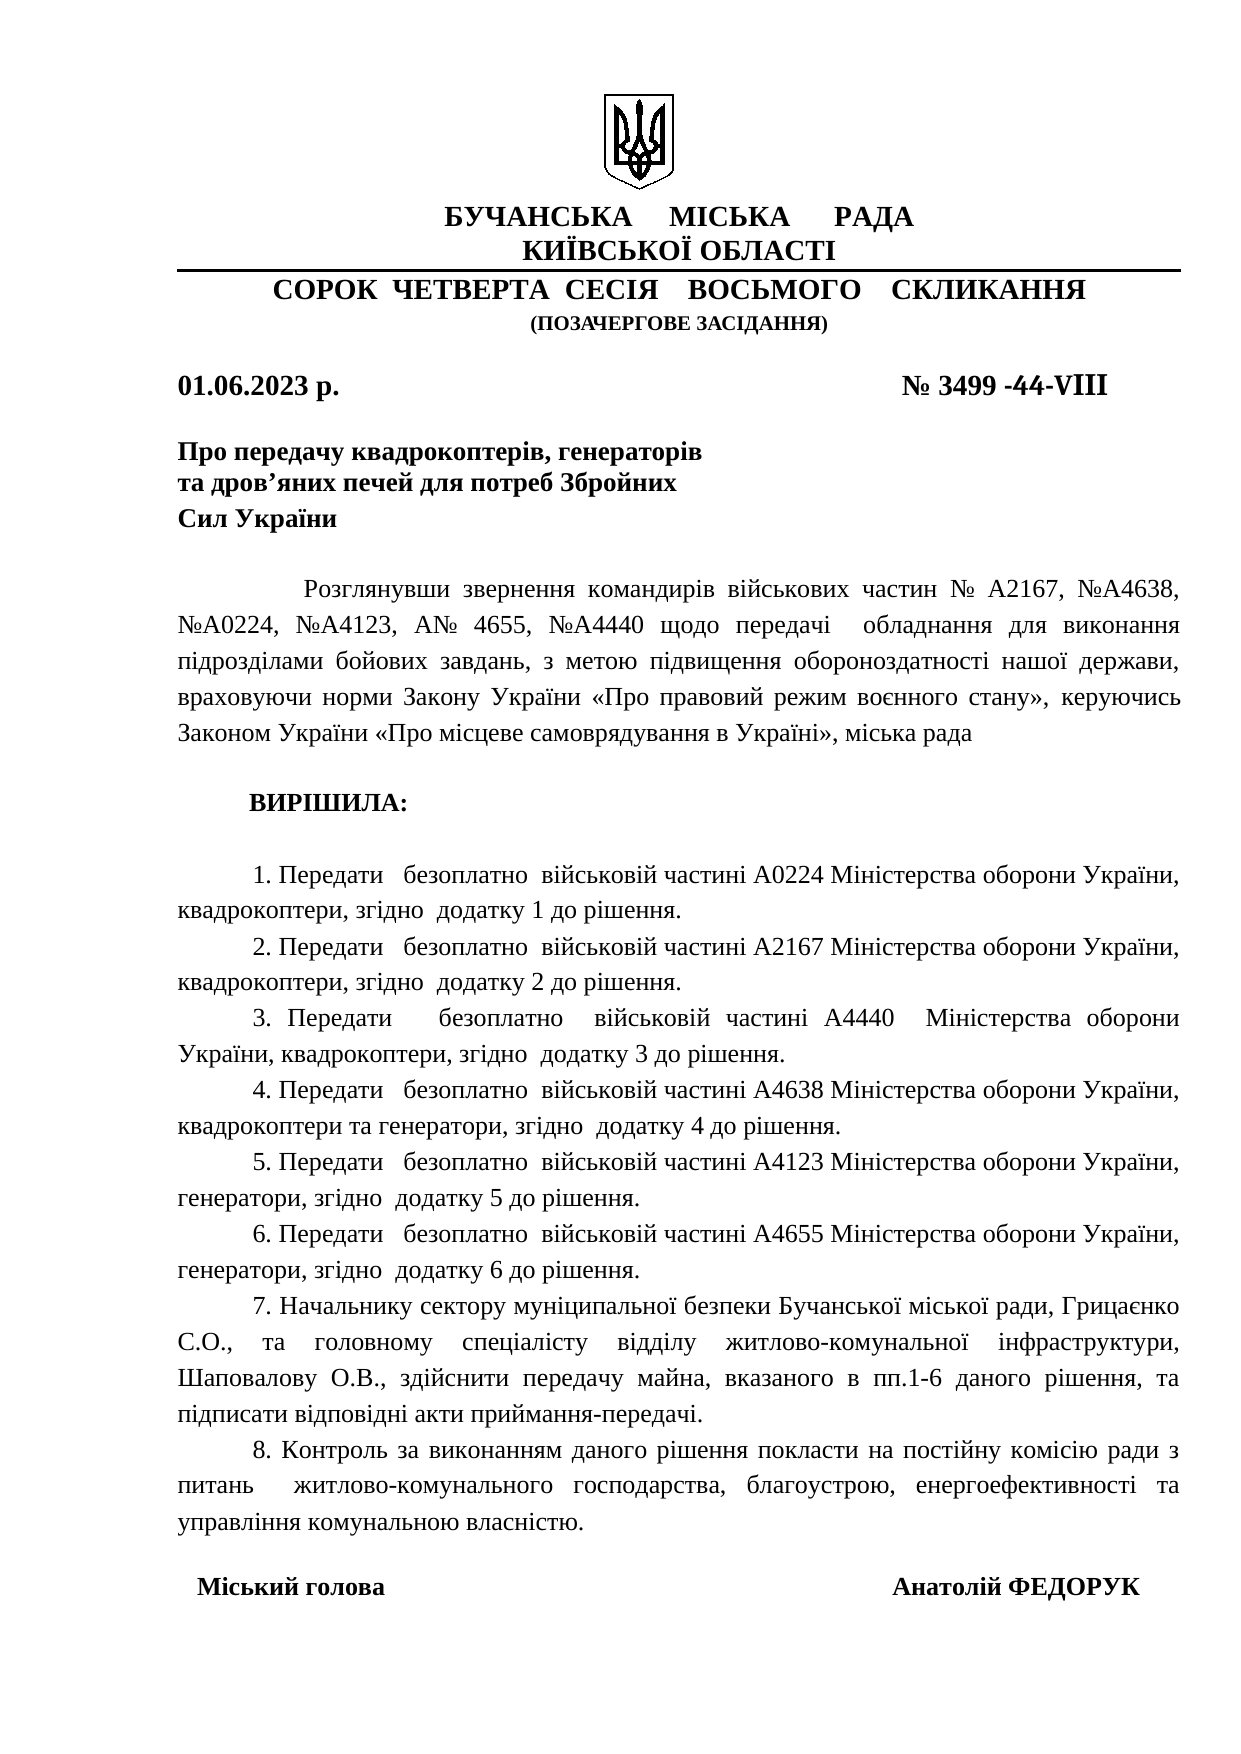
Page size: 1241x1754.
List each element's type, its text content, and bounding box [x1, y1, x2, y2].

text 3. Передати безоплатно військовій частині А4440 Міністерства оборони України, квадрокоптери, згідно додатку 3 до рішення. [177, 1002, 1181, 1068]
subtitle (ПОЗАЧЕРГОВЕ ЗАСІДАННЯ) [177, 310, 1181, 334]
subtitle 01.06.2023 р. № 3499 -44-VІІІ [177, 368, 1181, 403]
text 1. Передати безоплатно військовій частині А0224 Міністерства оборони України, квадрокоптери, згідно додатку 1 до рішення. [177, 859, 1181, 924]
text СОРОК ЧЕТВЕРТА СЕСІЯ ВОСЬМОГО СКЛИКАННЯ [177, 272, 1181, 305]
subtitle КИЇВСЬКОЇ ОБЛАСТІ [177, 233, 1181, 269]
text 8. Контроль за виконанням даного рішення покласти на постійну комісію ради з питань житлово-комунального господарства, благоустрою, енергоефективності та управління комунальною власністю. [177, 1434, 1181, 1536]
text Сил України [177, 502, 1181, 533]
subtitle ПРОЄКТ [177, 89, 1181, 199]
text ВИРІШИЛА: [177, 787, 1181, 817]
text 6. Передати безоплатно військовій частині А4655 Міністерства оборони України, генератори, згідно додатку 6 до рішення. [177, 1218, 1181, 1284]
text 5. Передати безоплатно військовій частині А4123 Міністерства оборони України, генератори, згідно додатку 5 до рішення. [177, 1146, 1181, 1212]
text Розглянувши звернення командирів військових частин № А2167, №А4638, №А0224, №А4123, А№ 4655, №А4440 щодо передачі обладнання для виконання підрозділами бойових завдань, з метою підвищення обороноздатності нашої держави, враховуючи норми Закону України «Про правовий режим воєнного стану», керуючись Законом України «Про місцеве самоврядування в Україні», міська рада [177, 573, 1181, 747]
text та дров’яних печей для потреб Збройних [177, 466, 1181, 497]
text 4. Передати безоплатно військовій частині А4638 Міністерства оборони України, квадрокоптери та генератори, згідно додатку 4 до рішення. [177, 1074, 1181, 1140]
text 7. Начальнику сектору муніципальної безпеки Бучанської міської ради, Грицаєнко С.О., та головному спеціалісту відділу житлово-комунальної інфраструктури, Шаповалову О.В., здійснити передачу майна, вказаного в пп.1-6 даного рішення, та підписати відповідні акти приймання-передачі. [177, 1290, 1181, 1428]
text Про передачу квадрокоптерів, генераторів [177, 435, 1181, 466]
text БУЧАНСЬКА МІСЬКА РАДА [177, 199, 1181, 233]
text 2. Передати безоплатно військовій частині А2167 Міністерства оборони України, квадрокоптери, згідно додатку 2 до рішення. [177, 931, 1181, 996]
text Міський голова Анатолій ФЕДОРУК [177, 1571, 1181, 1601]
